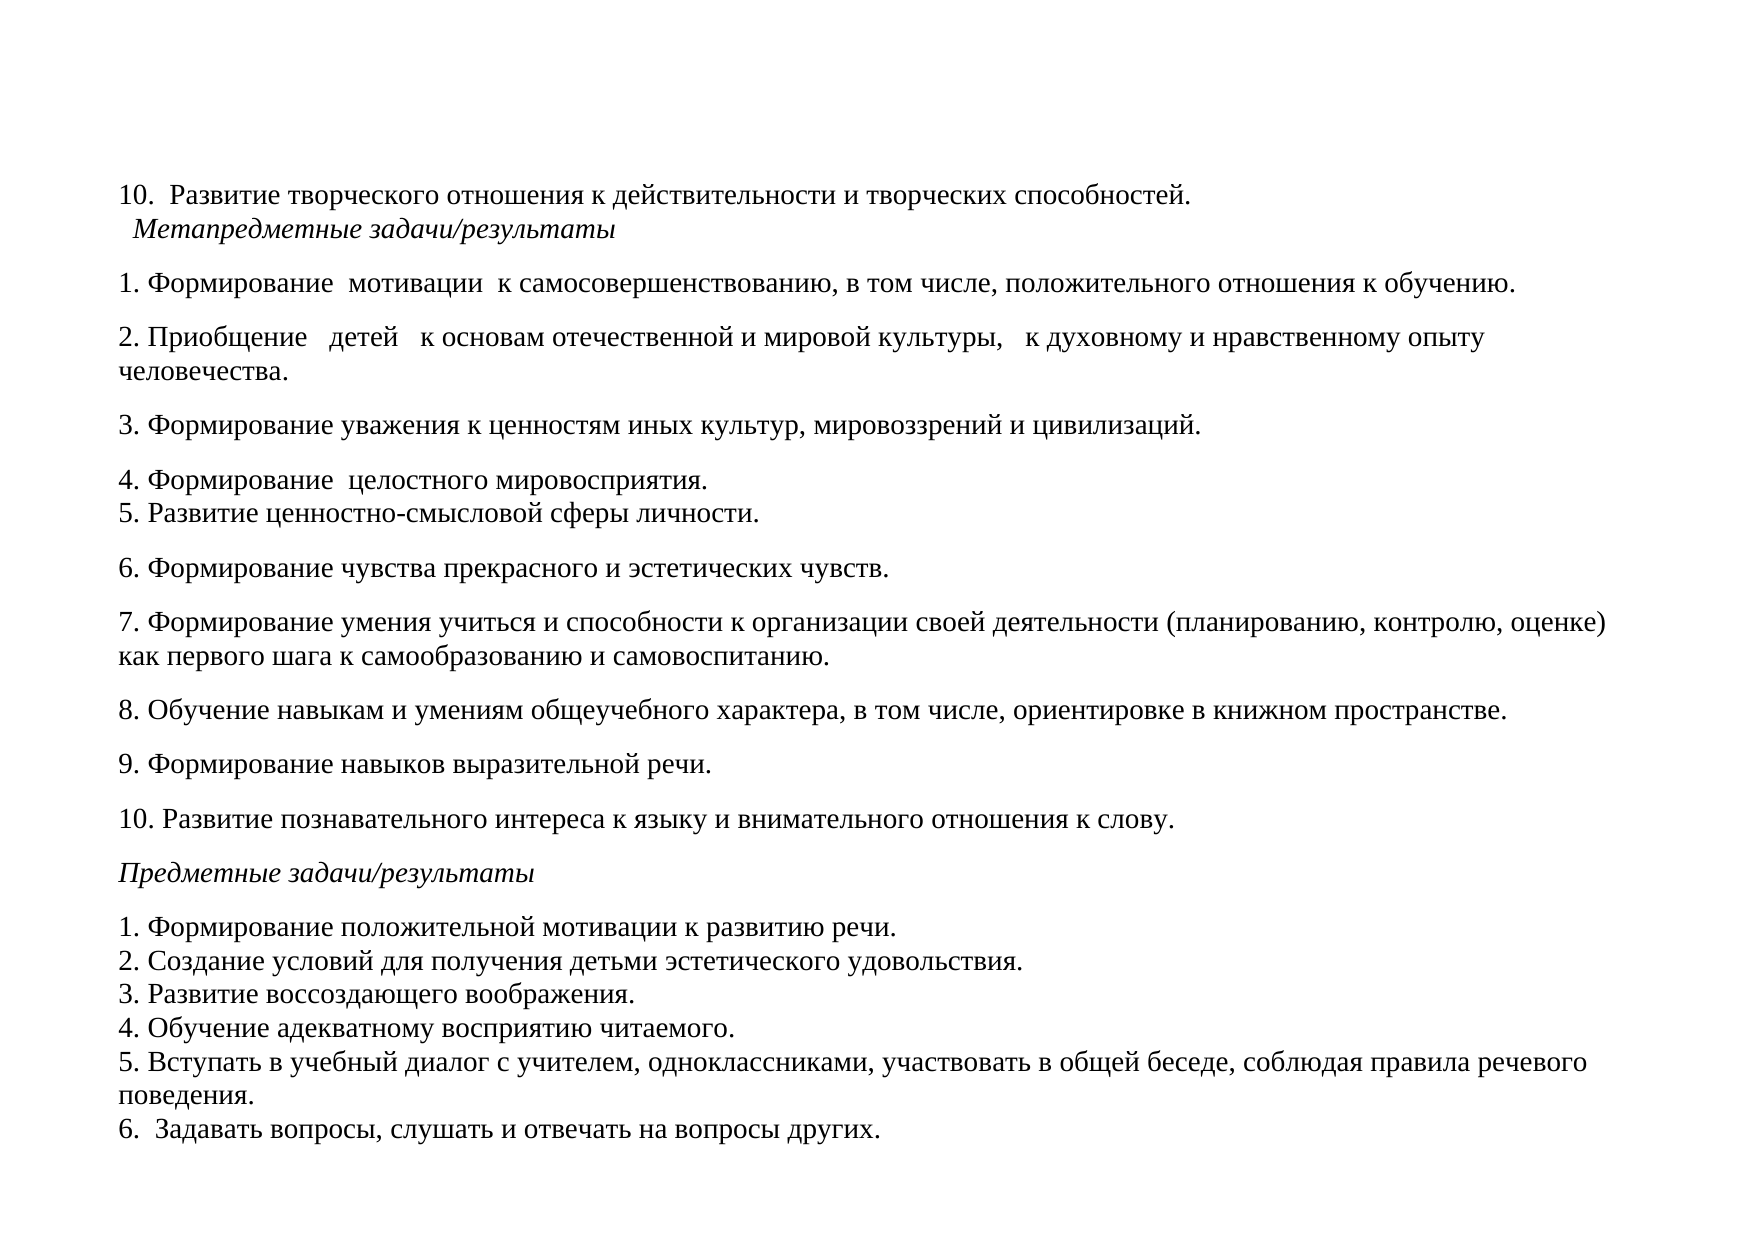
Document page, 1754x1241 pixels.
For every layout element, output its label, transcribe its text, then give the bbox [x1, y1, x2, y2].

text 4. Обучение адекватному восприятию читаемого. [118, 1010, 1636, 1044]
text 10. Развитие творческого отношения к действительности и творческих способностей. [118, 177, 1636, 211]
text 2. Создание условий для получения детьми эстетического удовольствия. [118, 943, 1636, 977]
text 7. Формирование умения учиться и способности к организации своей деятельности (планированию, контролю, оценке) как первого шага к самообразованию и самовоспитанию. [118, 604, 1636, 671]
text 2. Приобщение детей к основам отечественной и мировой культуры, к духовному и нравственному опыту человечества. [118, 319, 1636, 387]
text 1. Формирование мотивации к самосовершенствованию, в том числе, положительного отношения к обучению. [118, 265, 1636, 299]
text 5. Вступать в учебный диалог с учителем, одноклассниками, участвовать в общей беседе, соблюдая правила речевого поведения. [118, 1044, 1636, 1111]
text 3. Формирование уважения к ценностям иных культур, мировоззрений и цивилизаций. [118, 407, 1636, 441]
text 4. Формирование целостного мировосприятия. [118, 462, 1636, 495]
text 6. Задавать вопросы, слушать и отвечать на вопросы других. [118, 1111, 1636, 1144]
text 3. Развитие воссоздающего воображения. [118, 977, 1636, 1010]
text 1. Формирование положительной мотивации к развитию речи. [118, 909, 1636, 943]
text 10. Развитие познавательного интереса к языку и внимательного отношения к слову. [118, 801, 1636, 834]
text 8. Обучение навыкам и умениям общеучебного характера, в том числе, ориентировке в книжном пространстве. [118, 692, 1636, 726]
text 9. Формирование навыков выразительной речи. [118, 746, 1636, 780]
text Предметные задачи/результаты [118, 855, 1636, 889]
text Метапредметные задачи/результаты [118, 211, 1636, 244]
text 5. Развитие ценностно-смысловой сферы личности. [118, 495, 1636, 529]
text 6. Формирование чувства прекрасного и эстетических чувств. [118, 550, 1636, 583]
